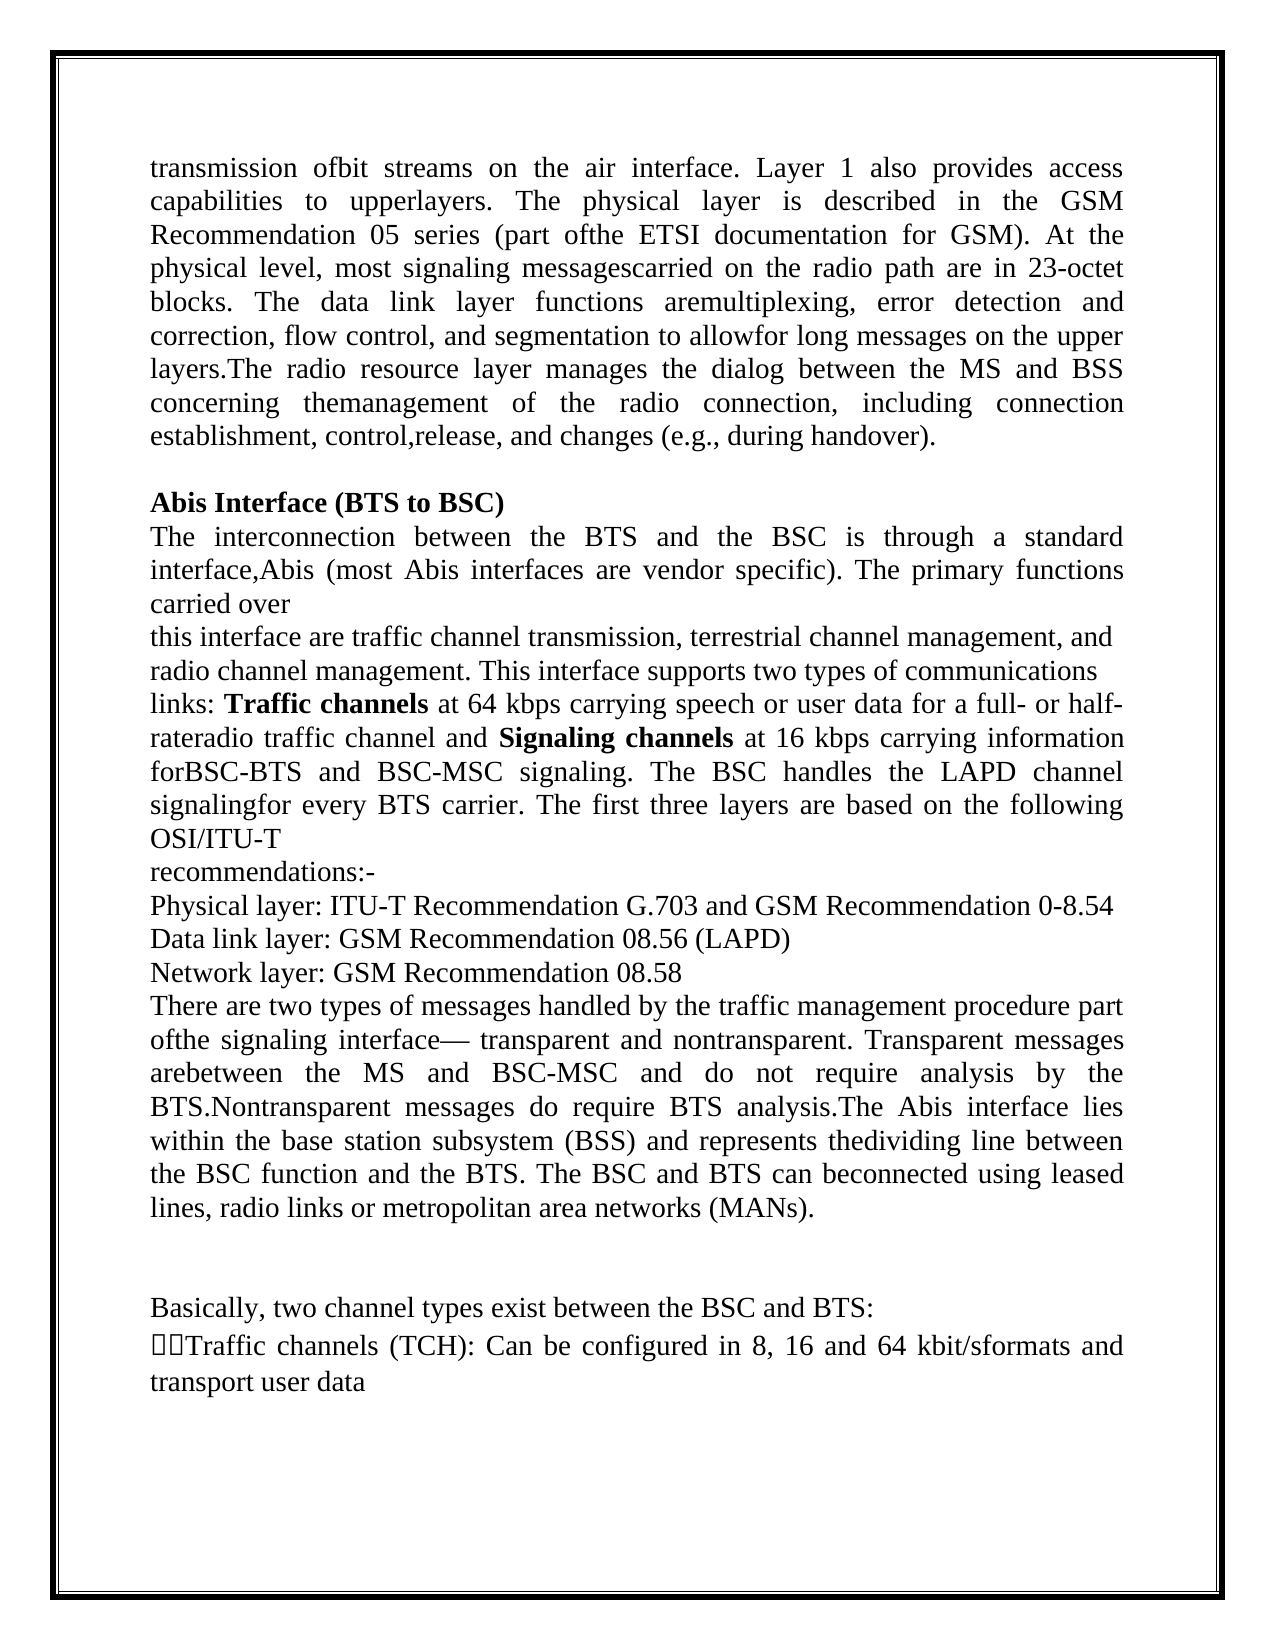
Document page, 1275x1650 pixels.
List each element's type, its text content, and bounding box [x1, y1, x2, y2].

text Data link layer: GSM Recommendation 08.56 (LAPD) [150, 921, 1125, 955]
text this interface are traffic channel transmission, terrestrial channel management, and [150, 619, 1125, 653]
text Physical layer: ITU-T Recommendation G.703 and GSM Recommendation 0-8.54 [150, 888, 1125, 921]
text Abis Interface (BTS to BSC) [150, 485, 1125, 519]
text recommendations:- [150, 854, 1125, 888]
text Basically, two channel types exist between the BSC and BTS: [150, 1290, 1125, 1324]
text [150, 150, 1125, 452]
text The interconnection between the BTS and the BSC is through a standard interface,Abis (most Abis interfaces are vendor specific). The primary functions carried over [150, 519, 1125, 619]
text There are two types of messages handled by the traffic management procedure part ofthe signaling interface— transparent and nontransparent. Transparent messages arebetween the MS and BSC-MSC and do not require analysis by the BTS.Nontransparent messages do require BTS analysis.The Abis interface lies within the base station subsystem (BSS) and represents thedividing line between the BSC function and the BTS. The BSC and BTS can beconnected using leased lines, radio links or metropolitan area networks (MANs). [150, 988, 1125, 1223]
text radio channel management. This interface supports two types of communications [150, 653, 1125, 687]
text links: Traffic channels at 64 kbps carrying speech or user data for a full- or half-rateradio traffic channel and Signaling channels at 16 kbps carrying information forBSC-BTS and BSC-MSC signaling. The BSC handles the LAPD channel signalingfor every BTS carrier. The first three layers are based on the following OSI/ITU-T [150, 687, 1125, 854]
text Traffic channels (TCH): Can be configured in 8, 16 and 64 kbit/sformats and transport user data [150, 1324, 1125, 1397]
text Network layer: GSM Recommendation 08.58 [150, 955, 1125, 988]
